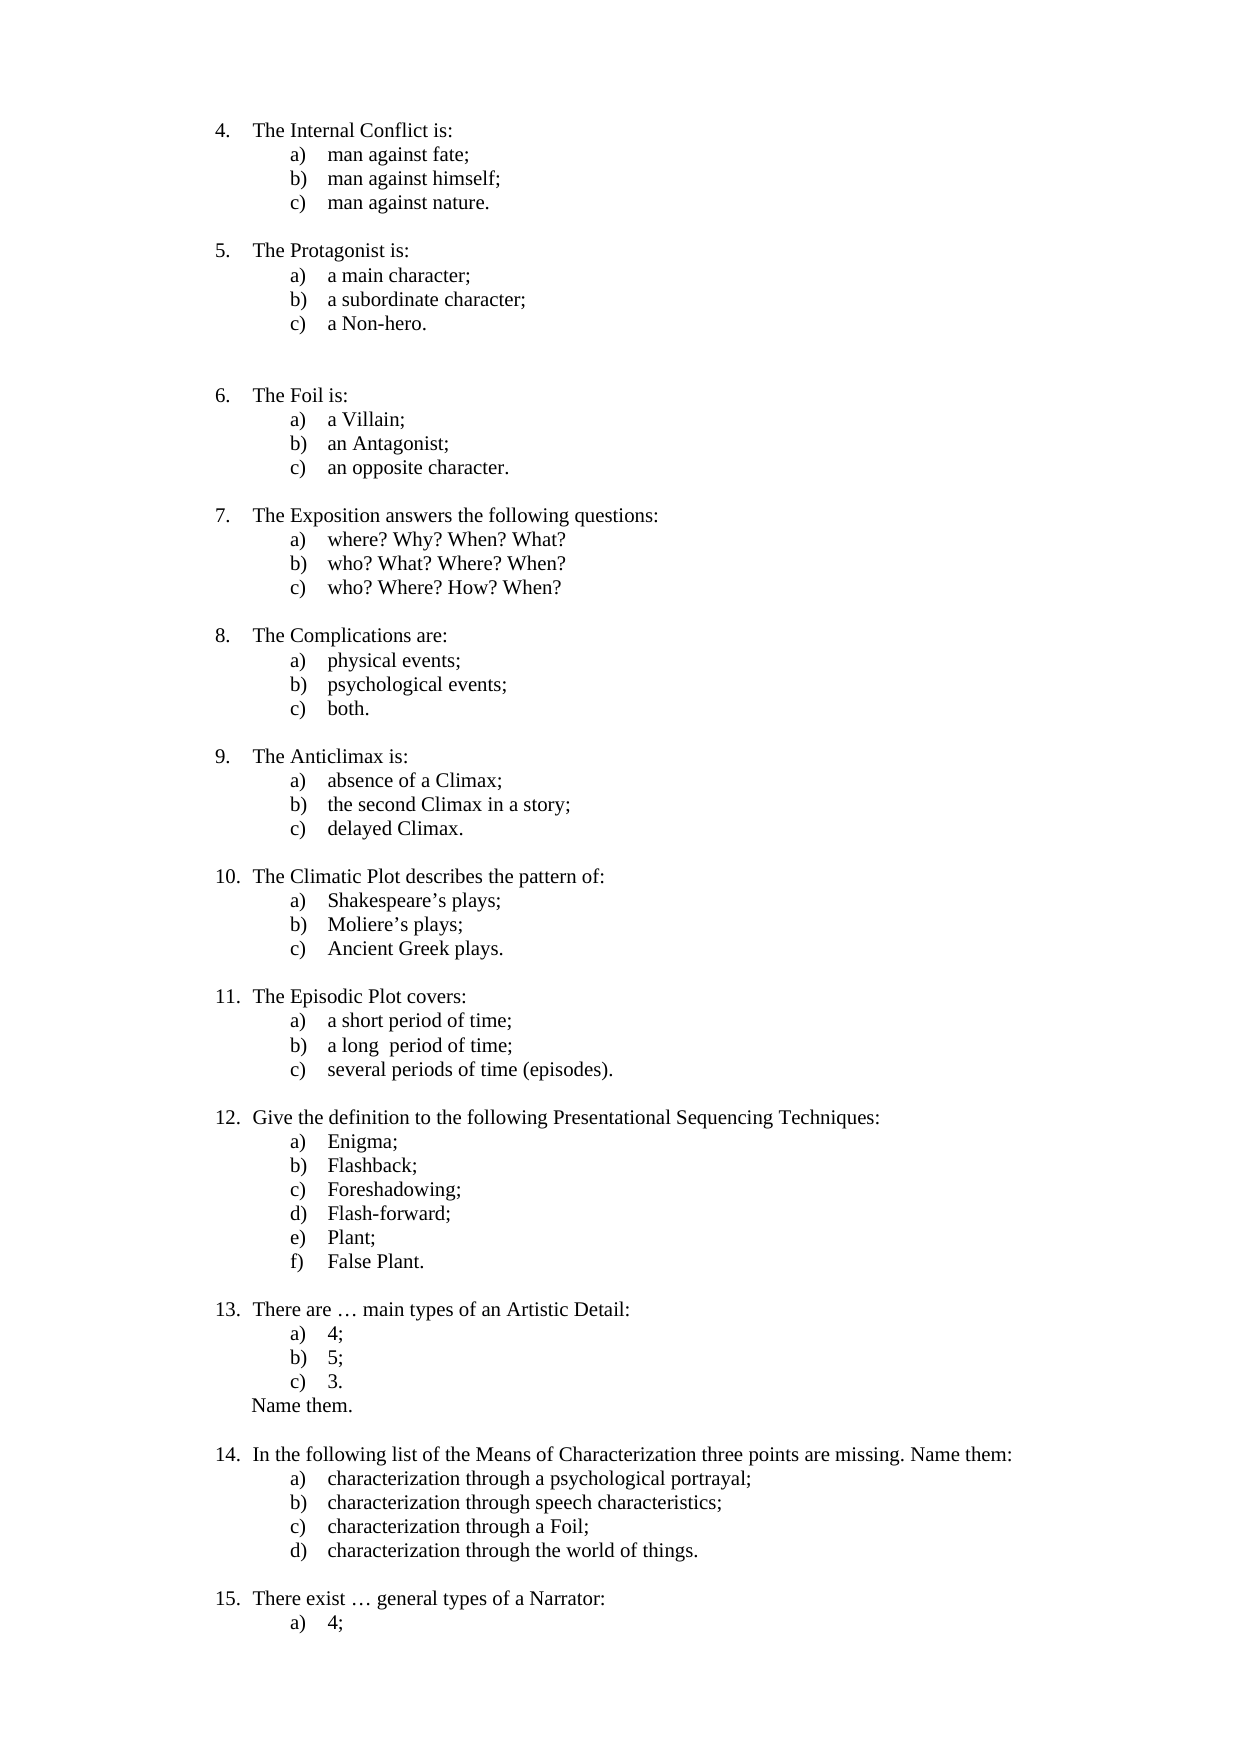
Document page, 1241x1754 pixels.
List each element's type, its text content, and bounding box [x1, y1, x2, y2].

list Moliere’s plays; [290, 912, 1152, 936]
list There exist … general types of a Narrator: [215, 1586, 1152, 1610]
list psychological events; [290, 672, 1152, 696]
list an opposite character. [290, 455, 1152, 479]
list The Climatic Plot describes the pattern of: [215, 864, 1152, 888]
text Name them. [177, 1393, 1152, 1417]
list The Foil is: [215, 383, 1152, 407]
list a short period of time; [290, 1008, 1152, 1032]
list There are … main types of an Artistic Detail: [215, 1297, 1152, 1321]
list Shakespeare’s plays; [290, 888, 1152, 912]
list characterization through speech characteristics; [290, 1490, 1152, 1514]
list False Plant. [290, 1249, 1152, 1273]
list 4; [290, 1321, 1152, 1345]
list a main character; [290, 262, 1152, 287]
list physical events; [290, 647, 1152, 672]
list The Complications are: [215, 623, 1152, 647]
list man against nature. [290, 190, 1152, 214]
list 4; [290, 1610, 1152, 1634]
list a Non-hero. [290, 311, 1152, 335]
list an Antagonist; [290, 431, 1152, 455]
list 3. [290, 1369, 1152, 1393]
list The Episodic Plot covers: [215, 984, 1152, 1008]
list who? What? Where? When? [290, 551, 1152, 575]
list The Anticlimax is: [215, 744, 1152, 768]
list Ancient Greek plays. [290, 936, 1152, 960]
list a Villain; [290, 407, 1152, 431]
list where? Why? When? What? [290, 527, 1152, 551]
list absence of a Climax; [290, 768, 1152, 792]
list both. [290, 696, 1152, 720]
list Flashback; [290, 1153, 1152, 1177]
list characterization through the world of things. [290, 1538, 1152, 1562]
list Foreshadowing; [290, 1177, 1152, 1201]
list who? Where? How? When? [290, 575, 1152, 599]
list The Exposition answers the following questions: [215, 503, 1152, 527]
list The Internal Conflict is: [215, 118, 1152, 142]
list a long period of time; [290, 1032, 1152, 1057]
list Plant; [290, 1225, 1152, 1249]
list In the following list of the Means of Characterization three points are missing. Name them: [215, 1442, 1152, 1466]
list characterization through a Foil; [290, 1514, 1152, 1538]
list the second Climax in a story; [290, 792, 1152, 816]
list Flash-forward; [290, 1201, 1152, 1225]
list Give the definition to the following Presentational Sequencing Techniques: [215, 1105, 1152, 1129]
list Enigma; [290, 1129, 1152, 1153]
list delayed Climax. [290, 816, 1152, 840]
list 5; [290, 1345, 1152, 1369]
list The Protagonist is: [215, 238, 1152, 262]
list man against himself; [290, 166, 1152, 190]
list man against fate; [290, 142, 1152, 166]
list several periods of time (episodes). [290, 1057, 1152, 1081]
list a subordinate character; [290, 287, 1152, 311]
list characterization through a psychological portrayal; [290, 1466, 1152, 1490]
